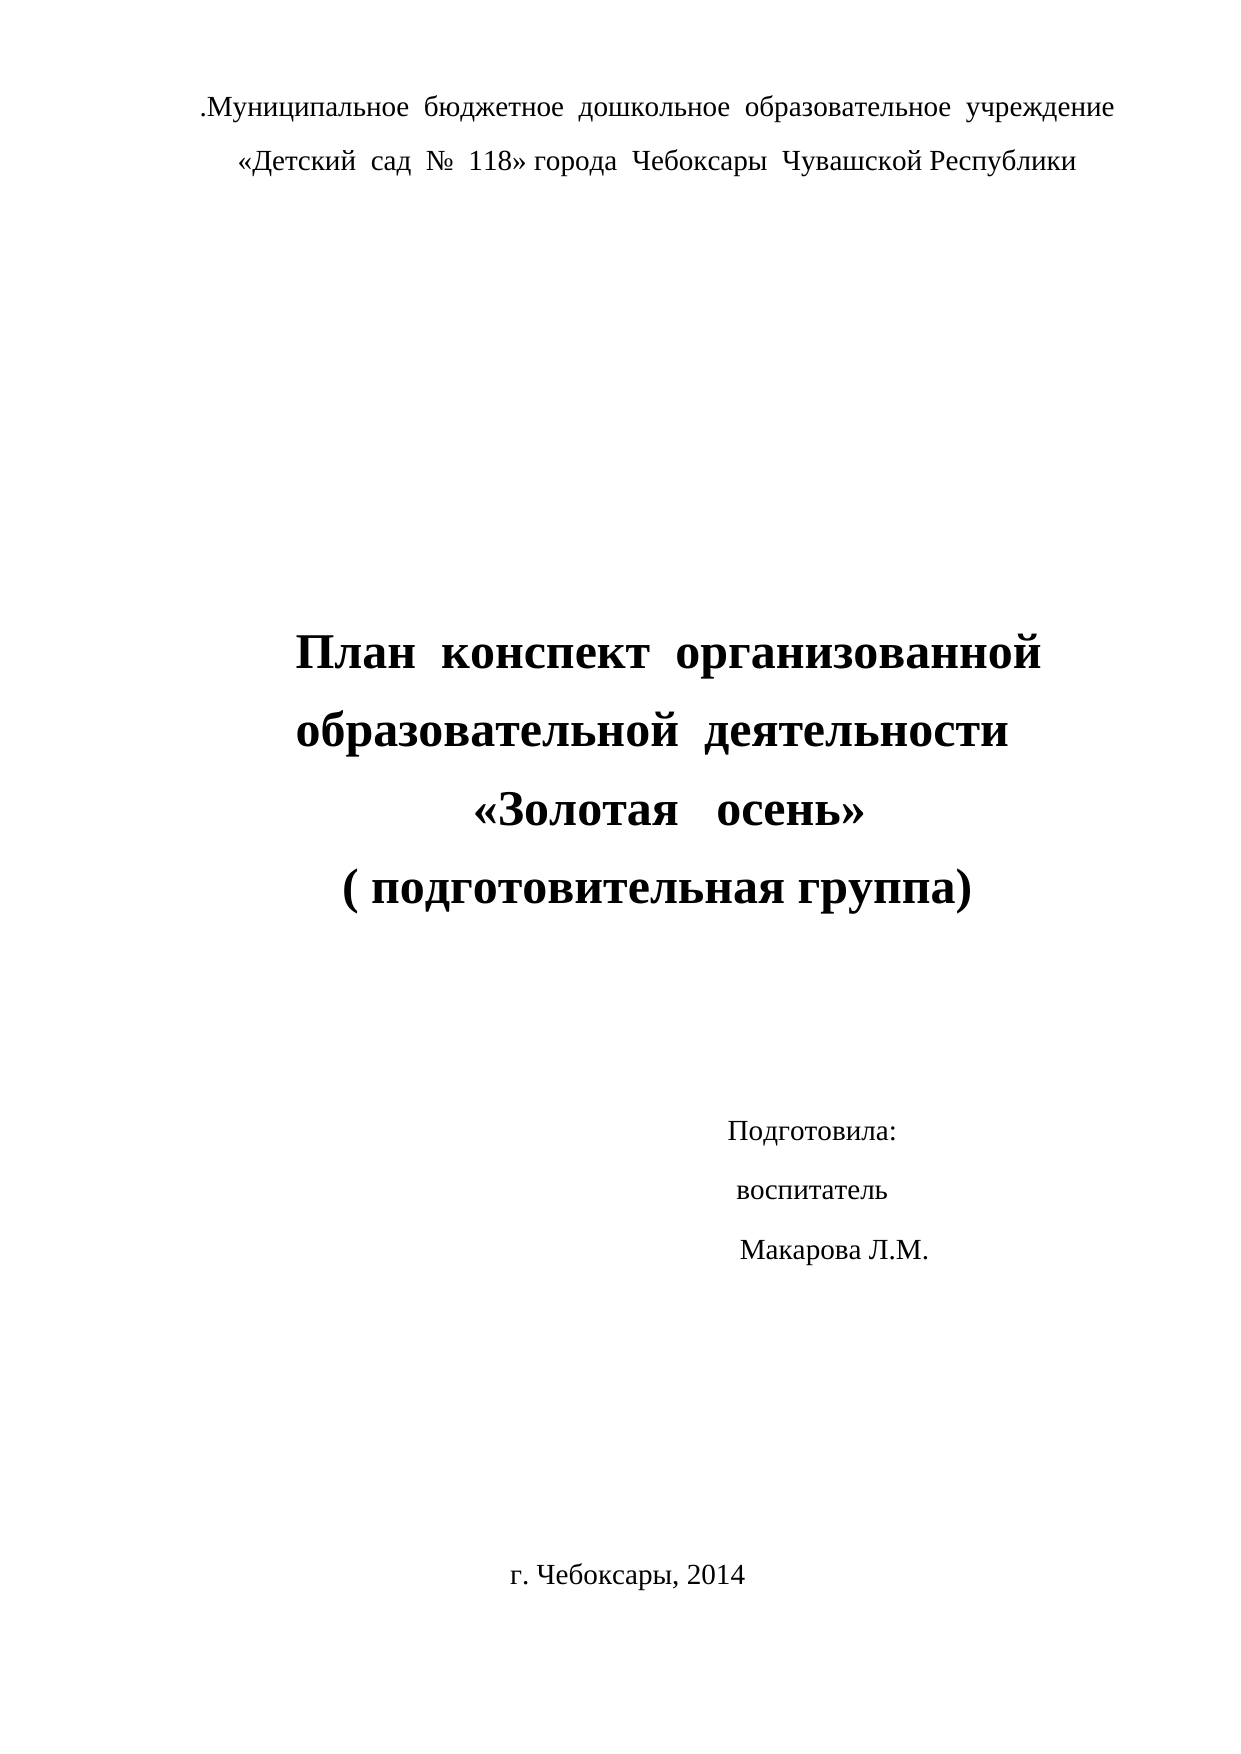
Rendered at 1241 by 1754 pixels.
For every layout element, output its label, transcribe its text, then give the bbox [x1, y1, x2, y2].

text «Детский сад № 118» города Чебоксары Чувашской Республики [162, 143, 1152, 177]
text .Муниципальное бюджетное дошкольное образовательное учреждение [162, 89, 1152, 122]
text ( подготовительная группа) [162, 857, 1152, 914]
text г. Чебоксары, 2014 [103, 1557, 1152, 1591]
text образовательной деятельности [162, 700, 1152, 757]
text Подготовила: [162, 1113, 1152, 1147]
text «Золотая осень» [162, 778, 1152, 836]
text воспитатель [162, 1172, 1152, 1206]
text Макарова Л.М. [162, 1232, 1152, 1265]
text План конспект организованной [162, 622, 1152, 679]
